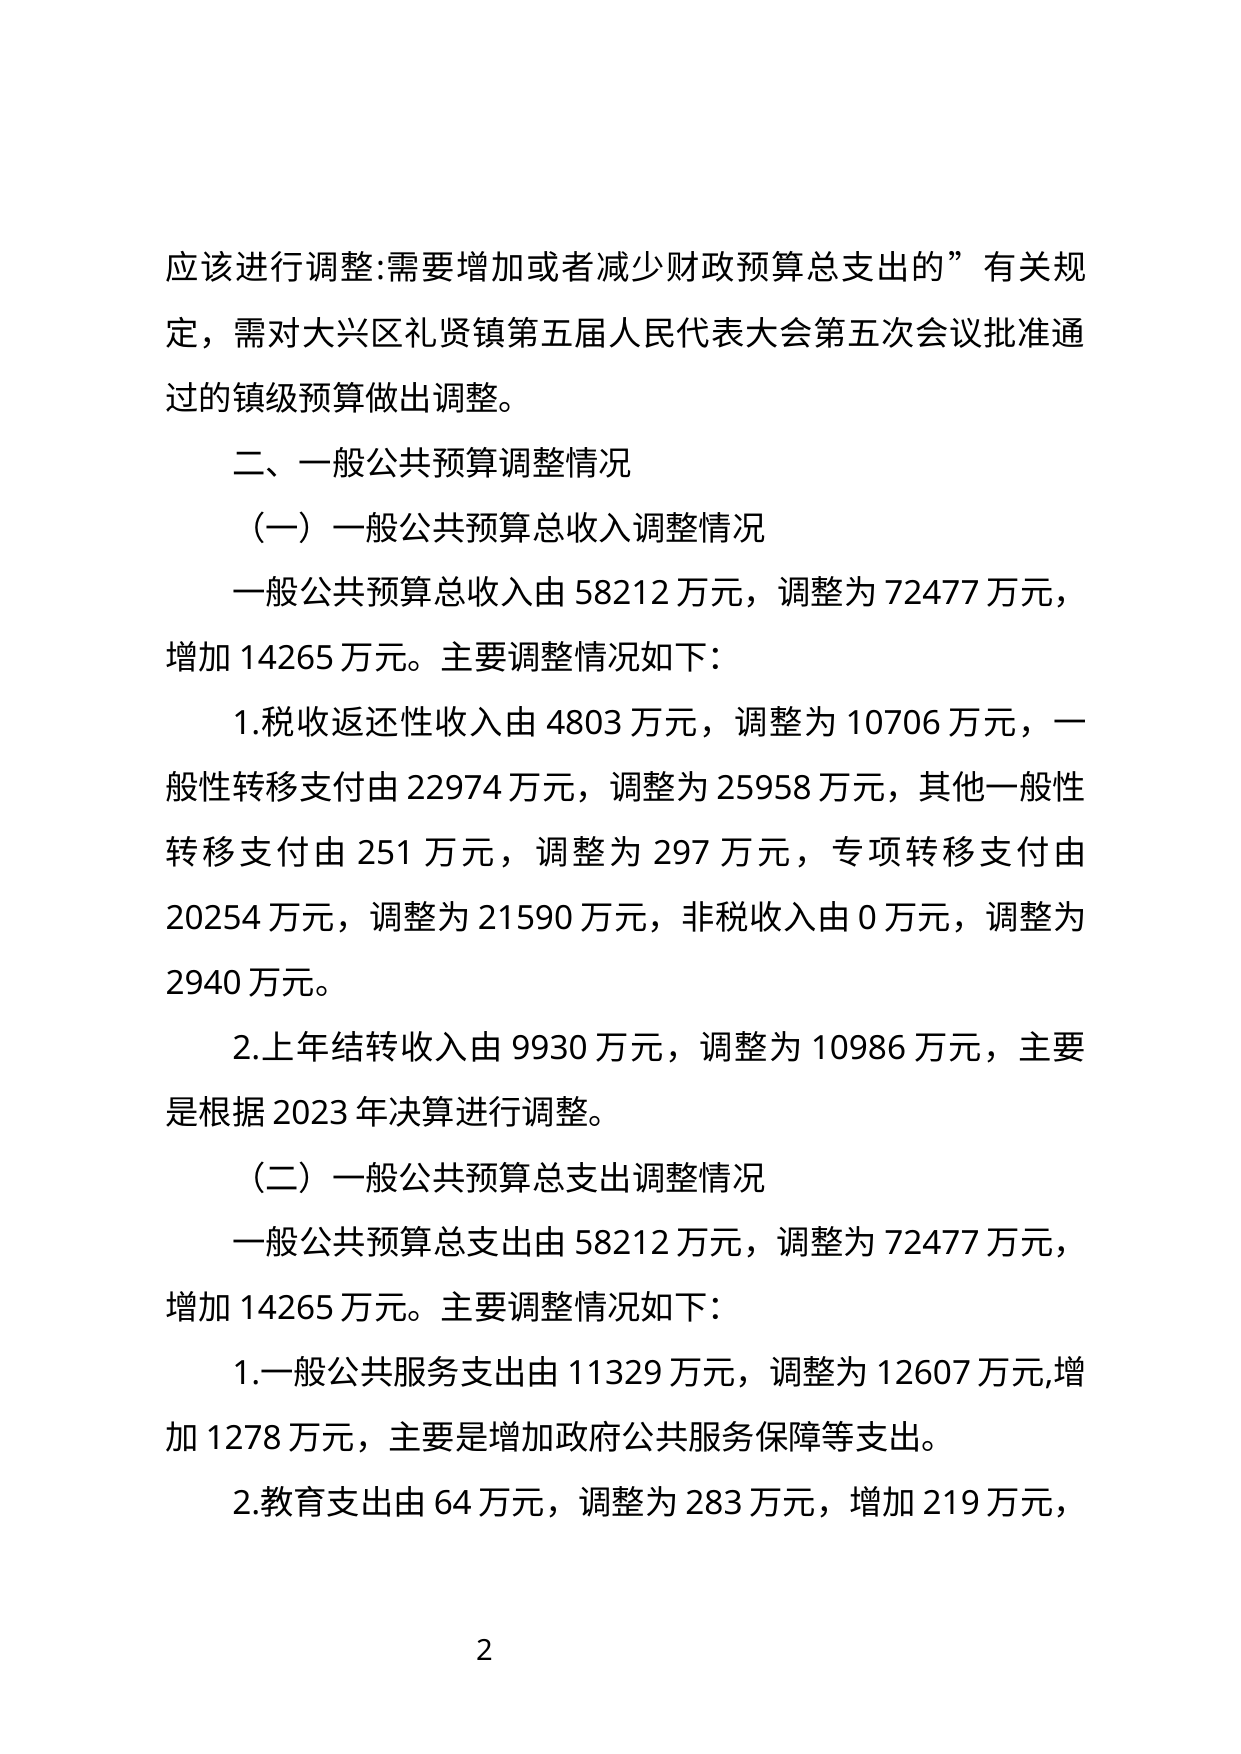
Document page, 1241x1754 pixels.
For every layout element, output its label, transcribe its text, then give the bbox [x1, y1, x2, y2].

text 一般公共预算总收入由58212万元，调整为72477万元，增加14265万元。主要调整情况如下： [165, 558, 1087, 688]
list 1.税收返还性收入由4803万元，调整为10706万元，一般性转移支付由22974万元，调整为25958万元，其他一般性转移支付由251万元，调整为297万元，专项转移支付由20254万元，调整为21590万元，非税收入由0万元，调整为2940万元。 [165, 688, 1087, 1013]
text 一般公共预算总支出由58212万元，调整为72477万元，增加14265万元。主要调整情况如下： [165, 1208, 1087, 1338]
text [165, 233, 1087, 428]
text （一）一般公共预算总收入调整情况 [165, 493, 1087, 558]
text 二、一般公共预算调整情况 [165, 428, 1087, 493]
text 2.上年结转收入由9930万元，调整为10986万元，主要是根据2023年决算进行调整。 [165, 1013, 1087, 1143]
text （二）一般公共预算总支出调整情况 [165, 1143, 1087, 1208]
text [165, 1468, 1087, 1533]
text 1.一般公共服务支出由11329万元，调整为12607万元,增加1278万元，主要是增加政府公共服务保障等支出。 [165, 1338, 1087, 1468]
